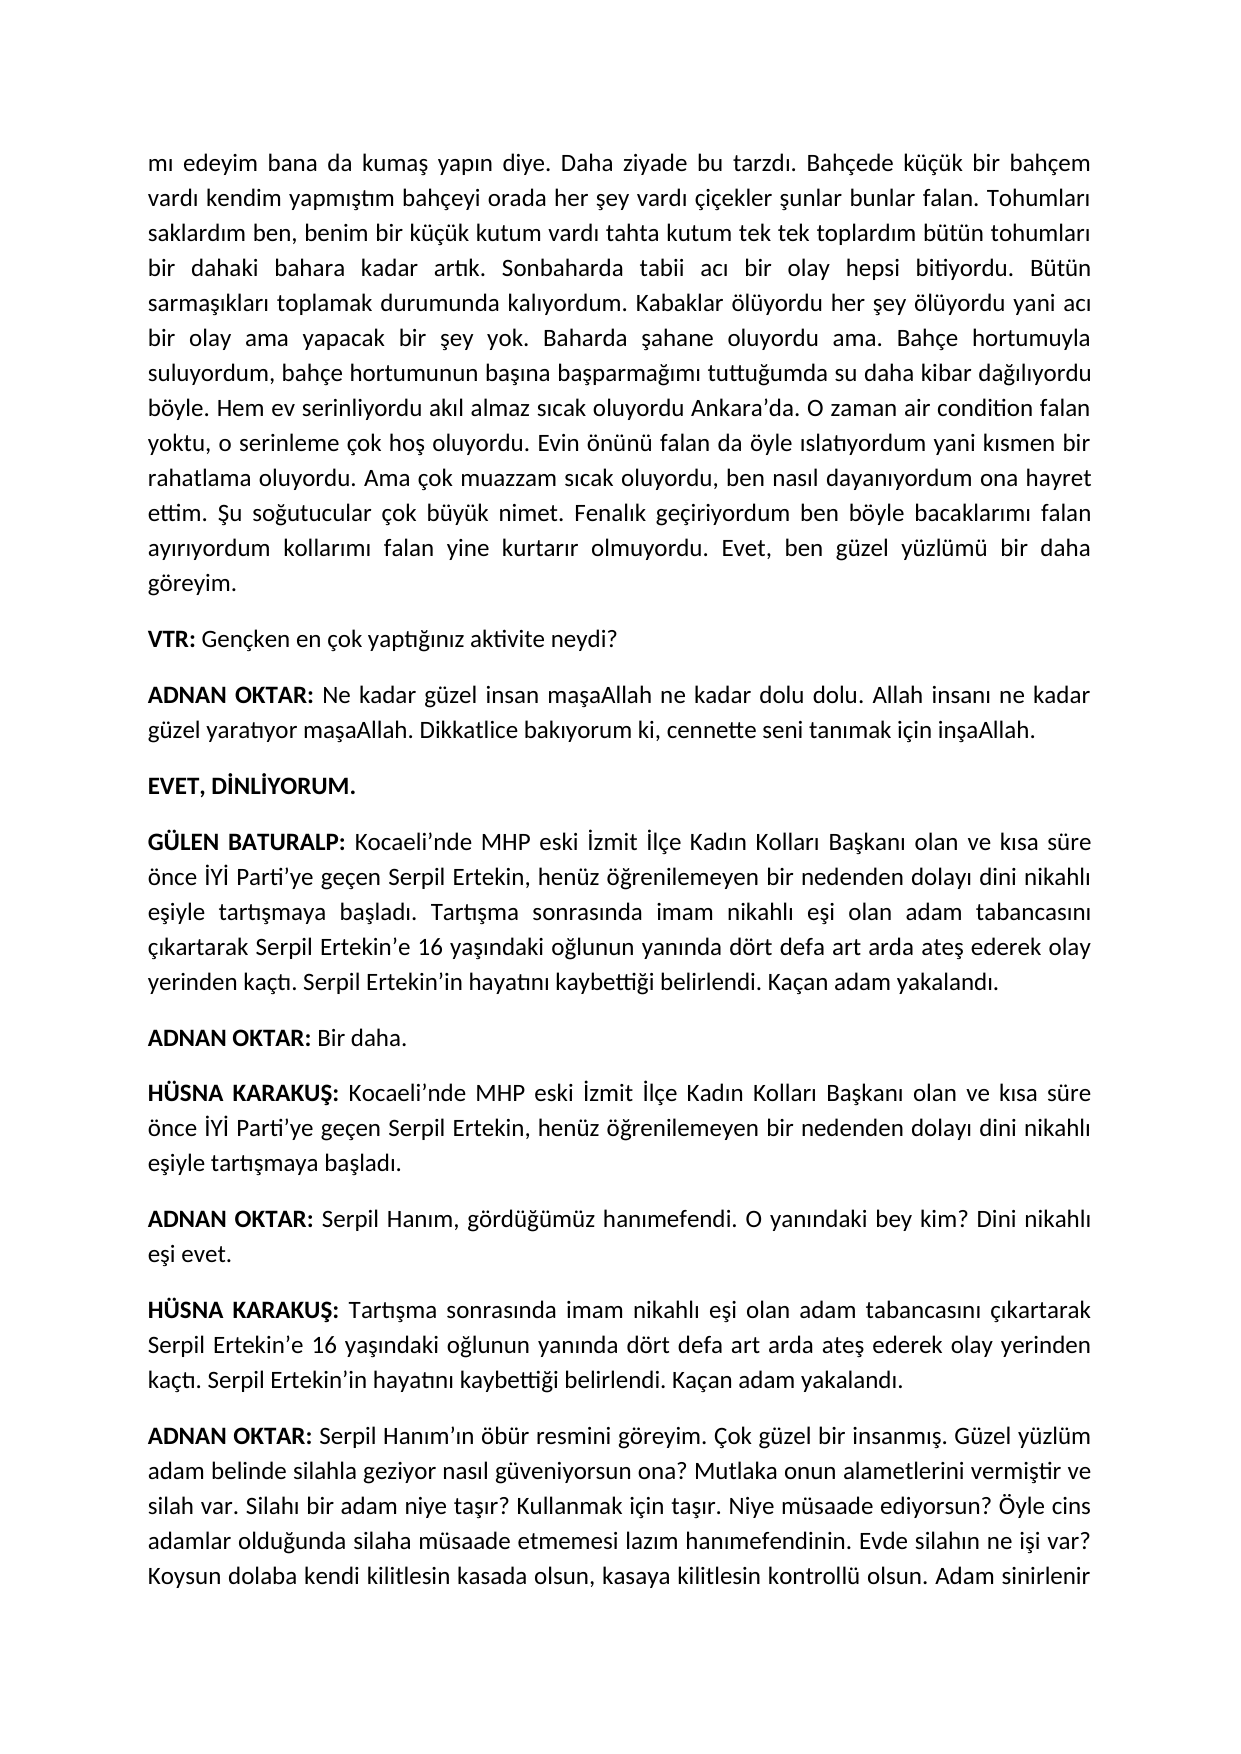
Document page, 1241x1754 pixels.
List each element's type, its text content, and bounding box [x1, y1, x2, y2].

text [148, 148, 1093, 598]
text ADNAN OKTAR: Ne kadar güzel insan maşaAllah ne kadar dolu dolu. Allah insanı ne kadar güzel yaratıyor maşaAllah. Dikkatlice bakıyorum ki, cennette seni tanımak için inşaAllah. [148, 679, 1093, 745]
text GÜLEN BATURALP: Kocaeli’nde MHP eski İzmit İlçe Kadın Kolları Başkanı olan ve kısa süre önce İYİ Parti’ye geçen Serpil Ertekin, henüz öğrenilemeyen bir nedenden dolayı dini nikahlı eşiyle tartışmaya başladı. Tartışma sonrasında imam nikahlı eşi olan adam tabancasını çıkartarak Serpil Ertekin’e 16 yaşındaki oğlunun yanında dört defa art arda ateş ederek olay yerinden kaçtı. Serpil Ertekin’in hayatını kaybettiği belirlendi. Kaçan adam yakalandı. [148, 826, 1093, 996]
text ADNAN OKTAR: Serpil Hanım, gördüğümüz hanımefendi. O yanındaki bey kim? Dini nikahlı eşi evet. [148, 1203, 1093, 1269]
text ADNAN OKTAR: Bir daha. [148, 1022, 1093, 1052]
text HÜSNA KARAKUŞ: Kocaeli’nde MHP eski İzmit İlçe Kadın Kolları Başkanı olan ve kısa süre önce İYİ Parti’ye geçen Serpil Ertekin, henüz öğrenilemeyen bir nedenden dolayı dini nikahlı eşiyle tartışmaya başladı. [148, 1078, 1093, 1178]
text HÜSNA KARAKUŞ: Tartışma sonrasında imam nikahlı eşi olan adam tabancasını çıkartarak Serpil Ertekin’e 16 yaşındaki oğlunun yanında dört defa art arda ateş ederek olay yerinden kaçtı. Serpil Ertekin’in hayatını kaybettiği belirlendi. Kaçan adam yakalandı. [148, 1294, 1093, 1395]
text VTR: Gençken en çok yaptığınız aktivite neydi? [148, 623, 1093, 654]
text EVET, DİNLİYORUM. [148, 770, 1093, 801]
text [148, 1420, 1093, 1591]
